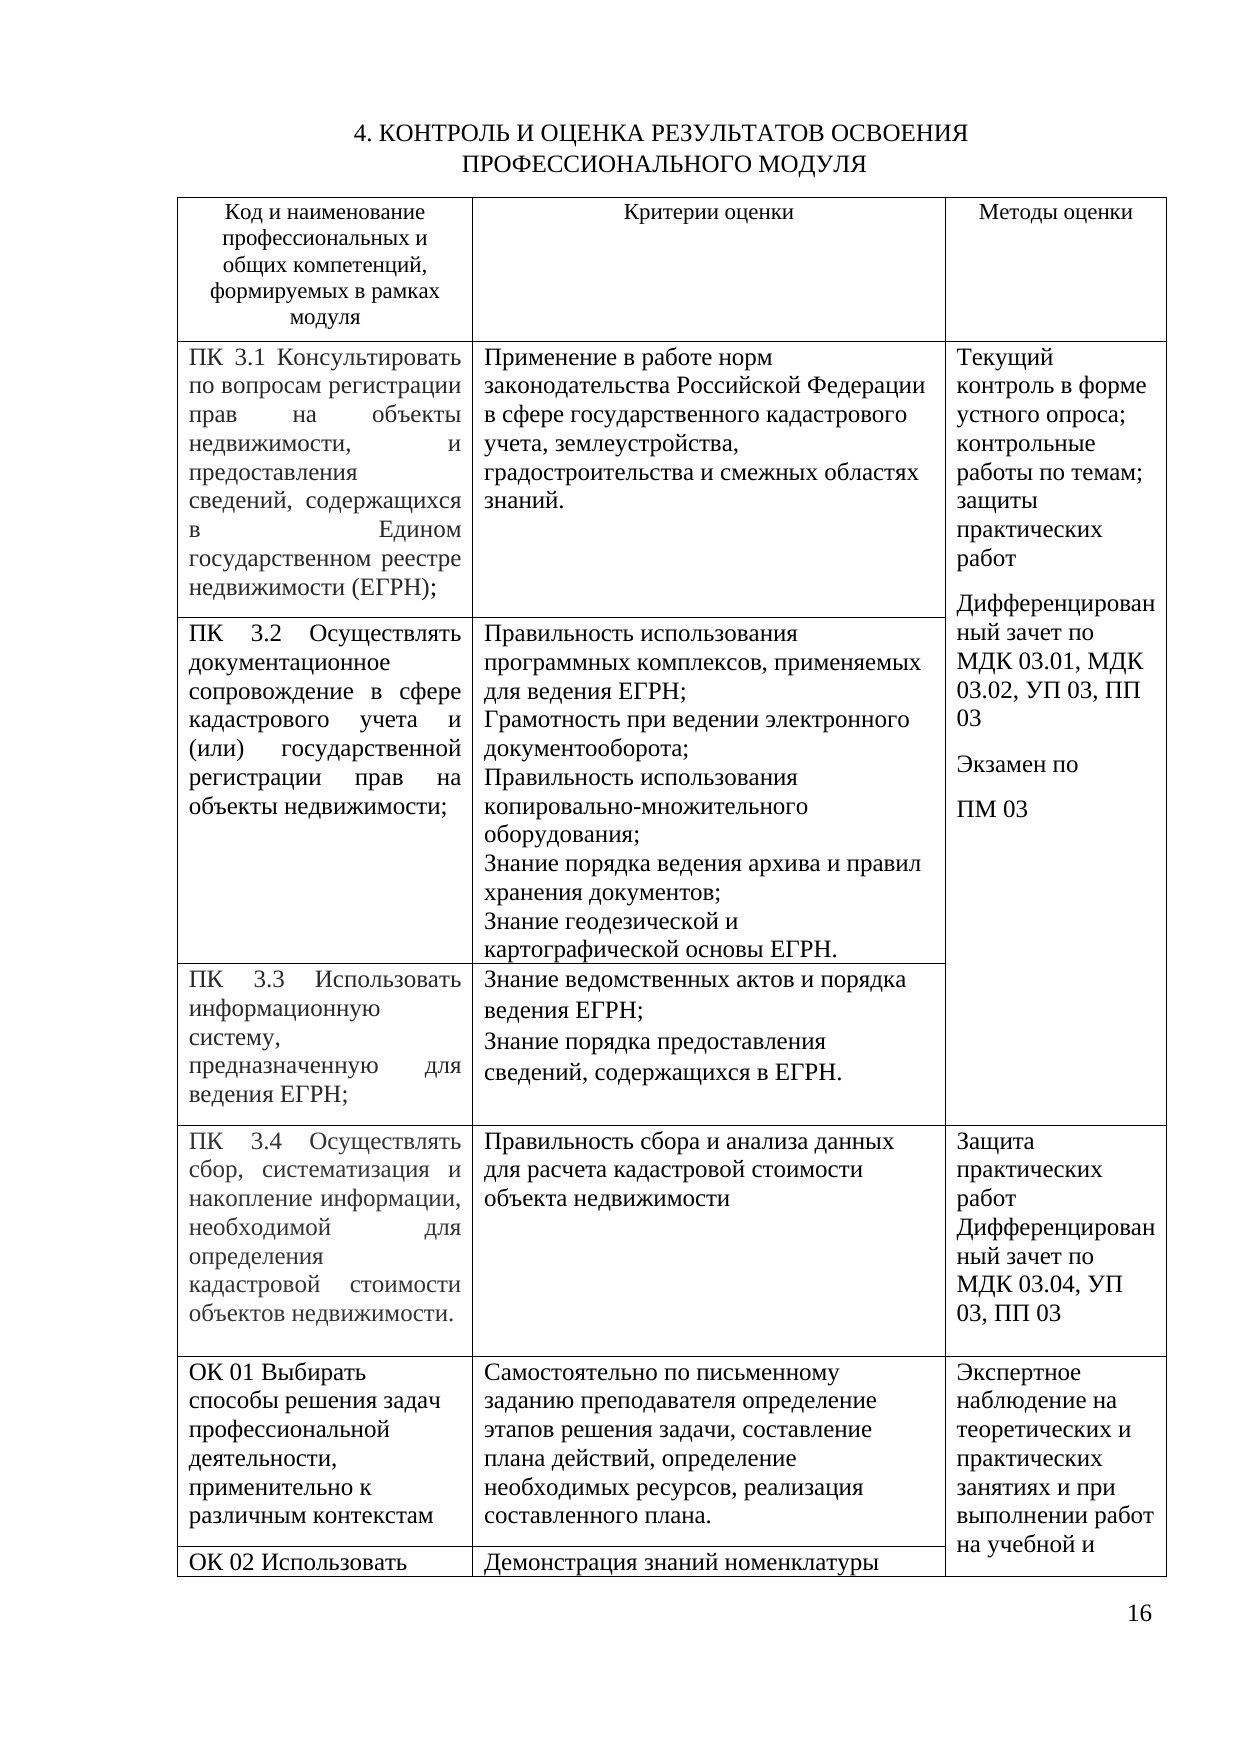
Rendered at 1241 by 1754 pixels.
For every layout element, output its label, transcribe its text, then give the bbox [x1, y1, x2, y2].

table_cell Текущий контроль в форме устного опроса; контрольные работы по темам; защиты практических работ Дифференцированный зачет по МДК 03.01, МДК 03.02, УП 03, ПП 03 Экзамен по ПМ 03 [946, 342, 1166, 1125]
table_header Критерии оценки [473, 198, 945, 341]
table_cell Экспертное наблюдение на теоретических и практических занятиях и при выполнении работ на учебной и производственной практике; Экспертиза качества решения стандартных и нестандартных задач на практических занятиях МДК и практиках; Выполнение самостоятельной работы при изучении МДК, при решении профессиональных задач на практиках; [946, 1357, 1166, 1576]
table_cell ПК 3.1 Консультировать по вопросам регистрации прав на объекты недвижимости, и предоставления сведений, содержащихся в Едином государственном реестре недвижимости (ЕГРН); [178, 342, 472, 617]
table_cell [178, 1547, 472, 1576]
text 4. КОНТРОЛЬ И ОЦЕНКА РЕЗУЛЬТАТОВ ОСВОЕНИЯ ПРОФЕССИОНАЛЬНОГО МОДУЛЯ [177, 118, 1152, 178]
table_cell Применение в работе норм законодательства Российской Федерации в сфере государственного кадастрового учета, землеустройства, градостроительства и смежных областях знаний. [473, 342, 945, 617]
table_header Методы оценки [946, 198, 1166, 341]
table_cell Правильность сбора и анализа данных для расчета кадастровой стоимости объекта недвижимости [473, 1126, 945, 1356]
table_cell Знание ведомственных актов и порядка ведения ЕГРН; Знание порядка предоставления сведений, содержащихся в ЕГРН. [473, 964, 945, 1125]
table_cell Правильность использования программных комплексов, применяемых для ведения ЕГРН; Грамотность при ведении электронного документооборота; Правильность использования копировально-множительного оборудования; Знание порядка ведения архива и правил хранения документов; Знание геодезической и картографической основы ЕГРН. [473, 618, 945, 963]
table_header Код и наименование профессиональных и общих компетенций, формируемых в рамках модуля [178, 198, 472, 341]
table_cell Защита практических работ Дифференцированный зачет по МДК 03.04, УП 03, ПП 03 [946, 1126, 1166, 1356]
table_cell ПК 3.4 Осуществлять сбор, систематизация и накопление информации, необходимой для определения кадастровой стоимости объектов недвижимости. [178, 1126, 472, 1356]
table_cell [473, 1547, 945, 1576]
table_cell ПК 3.3 Использовать информационную систему, предназначенную для ведения ЕГРН; [178, 964, 472, 1125]
table_cell Самостоятельно по письменному заданию преподавателя определение этапов решения задачи, составление плана действий, определение необходимых ресурсов, реализация составленного плана. [473, 1357, 945, 1546]
table_cell ОК 01 Выбирать способы решения задач профессиональной деятельности, применительно к различным контекстам [178, 1357, 472, 1546]
table_cell ПК 3.2 Осуществлять документационное сопровождение в сфере кадастрового учета и (или) государственной регистрации прав на объекты недвижимости; [178, 618, 472, 963]
